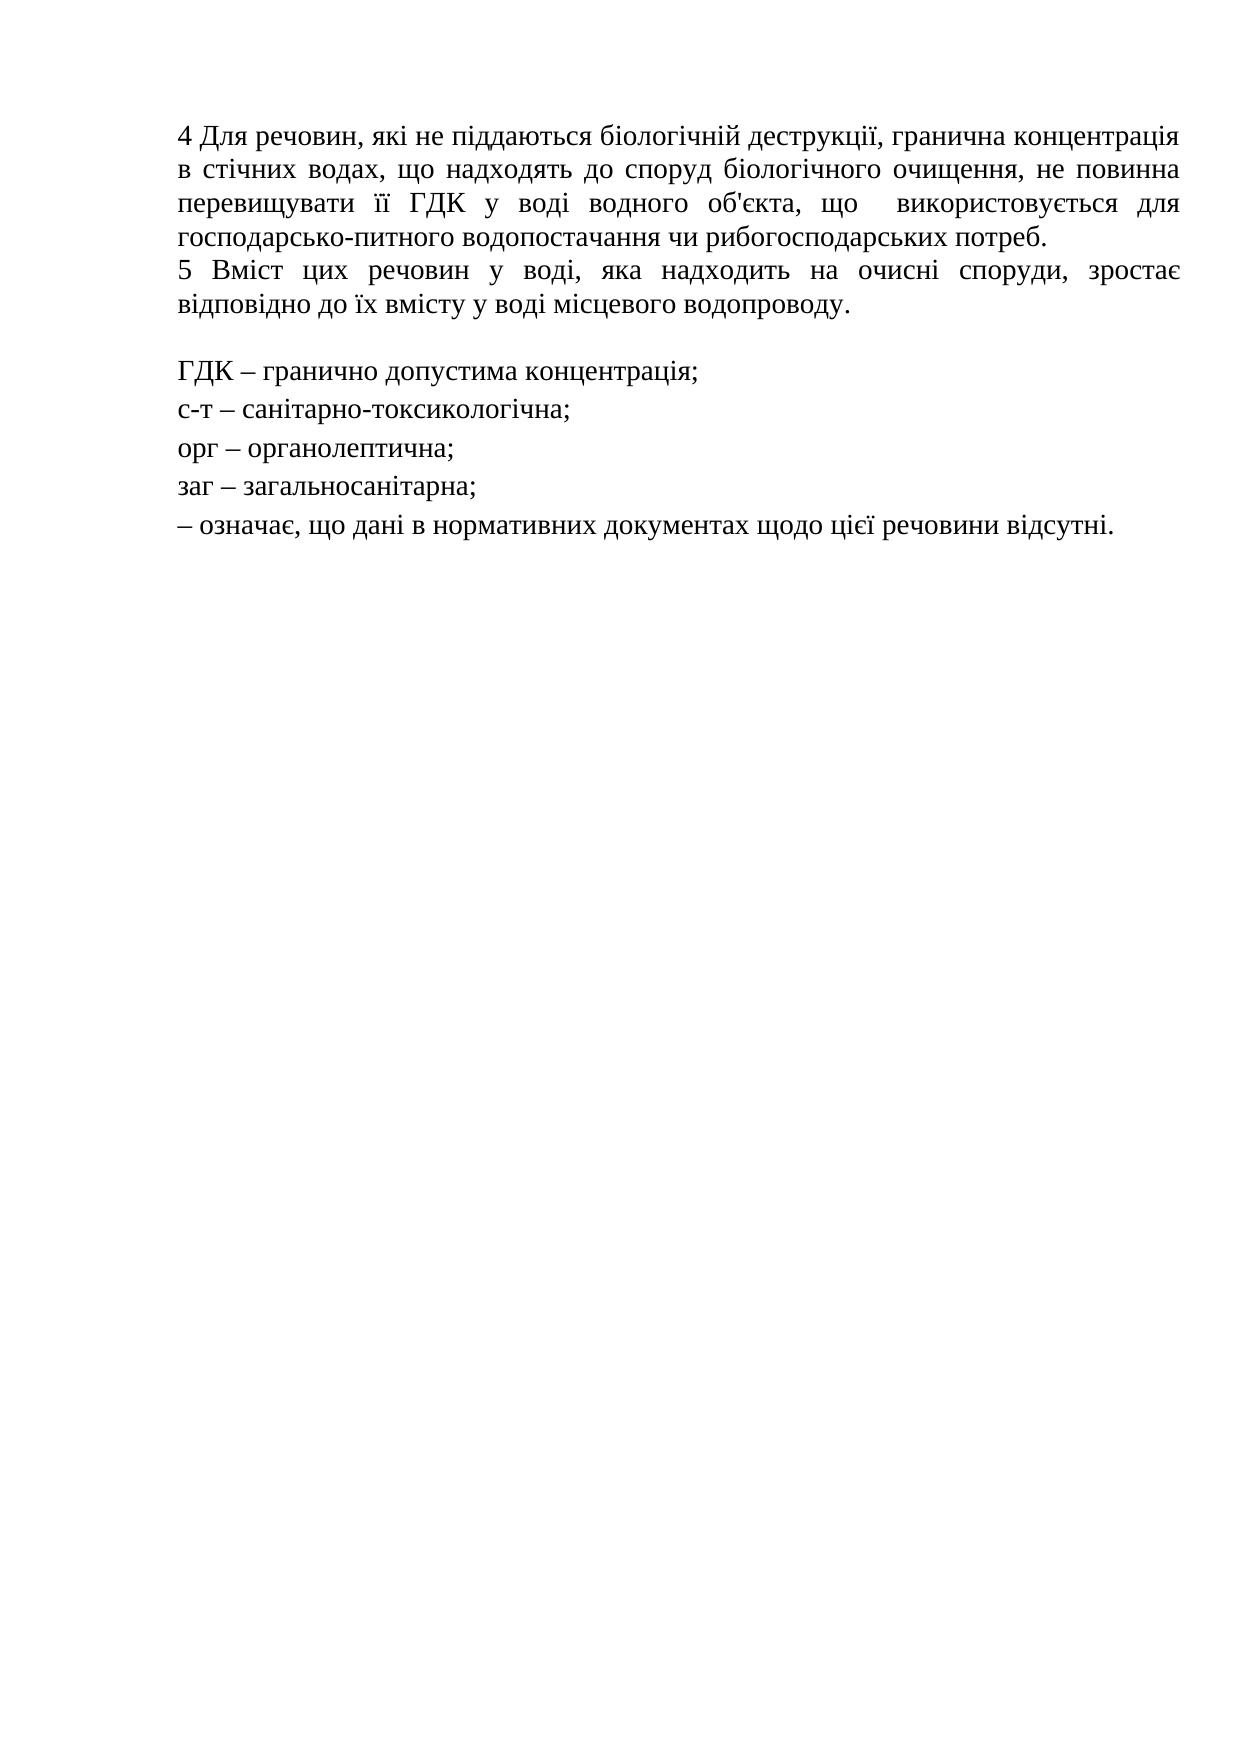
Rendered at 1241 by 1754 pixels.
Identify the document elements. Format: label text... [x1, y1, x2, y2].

text 5 Вміст цих речовин у воді, яка надходить на очисні споруди, зростає відповідно до їх вмісту у воді місцевого водопроводу. [177, 252, 1181, 319]
text орг – органолептична; [177, 430, 1181, 463]
text 4 Для речовин, які не піддаються біологічній деструкції, гранична концентрація в стічних водах, що надходять до споруд біологічного очищення, не повинна перевищувати її ГДК у воді водного об'єкта, що використовується для господарсько-питного водопостачання чи рибогосподарських потреб. [177, 118, 1181, 252]
text – означає, що дані в нормативних документах щодо цієї речовини відсутні. [177, 507, 1181, 541]
text заг – загальносанітарна; [177, 468, 1181, 502]
text с-т – санітарно-токсикологічна; [177, 391, 1181, 425]
text ГДК – гранично допустима концентрація; [177, 353, 1181, 386]
